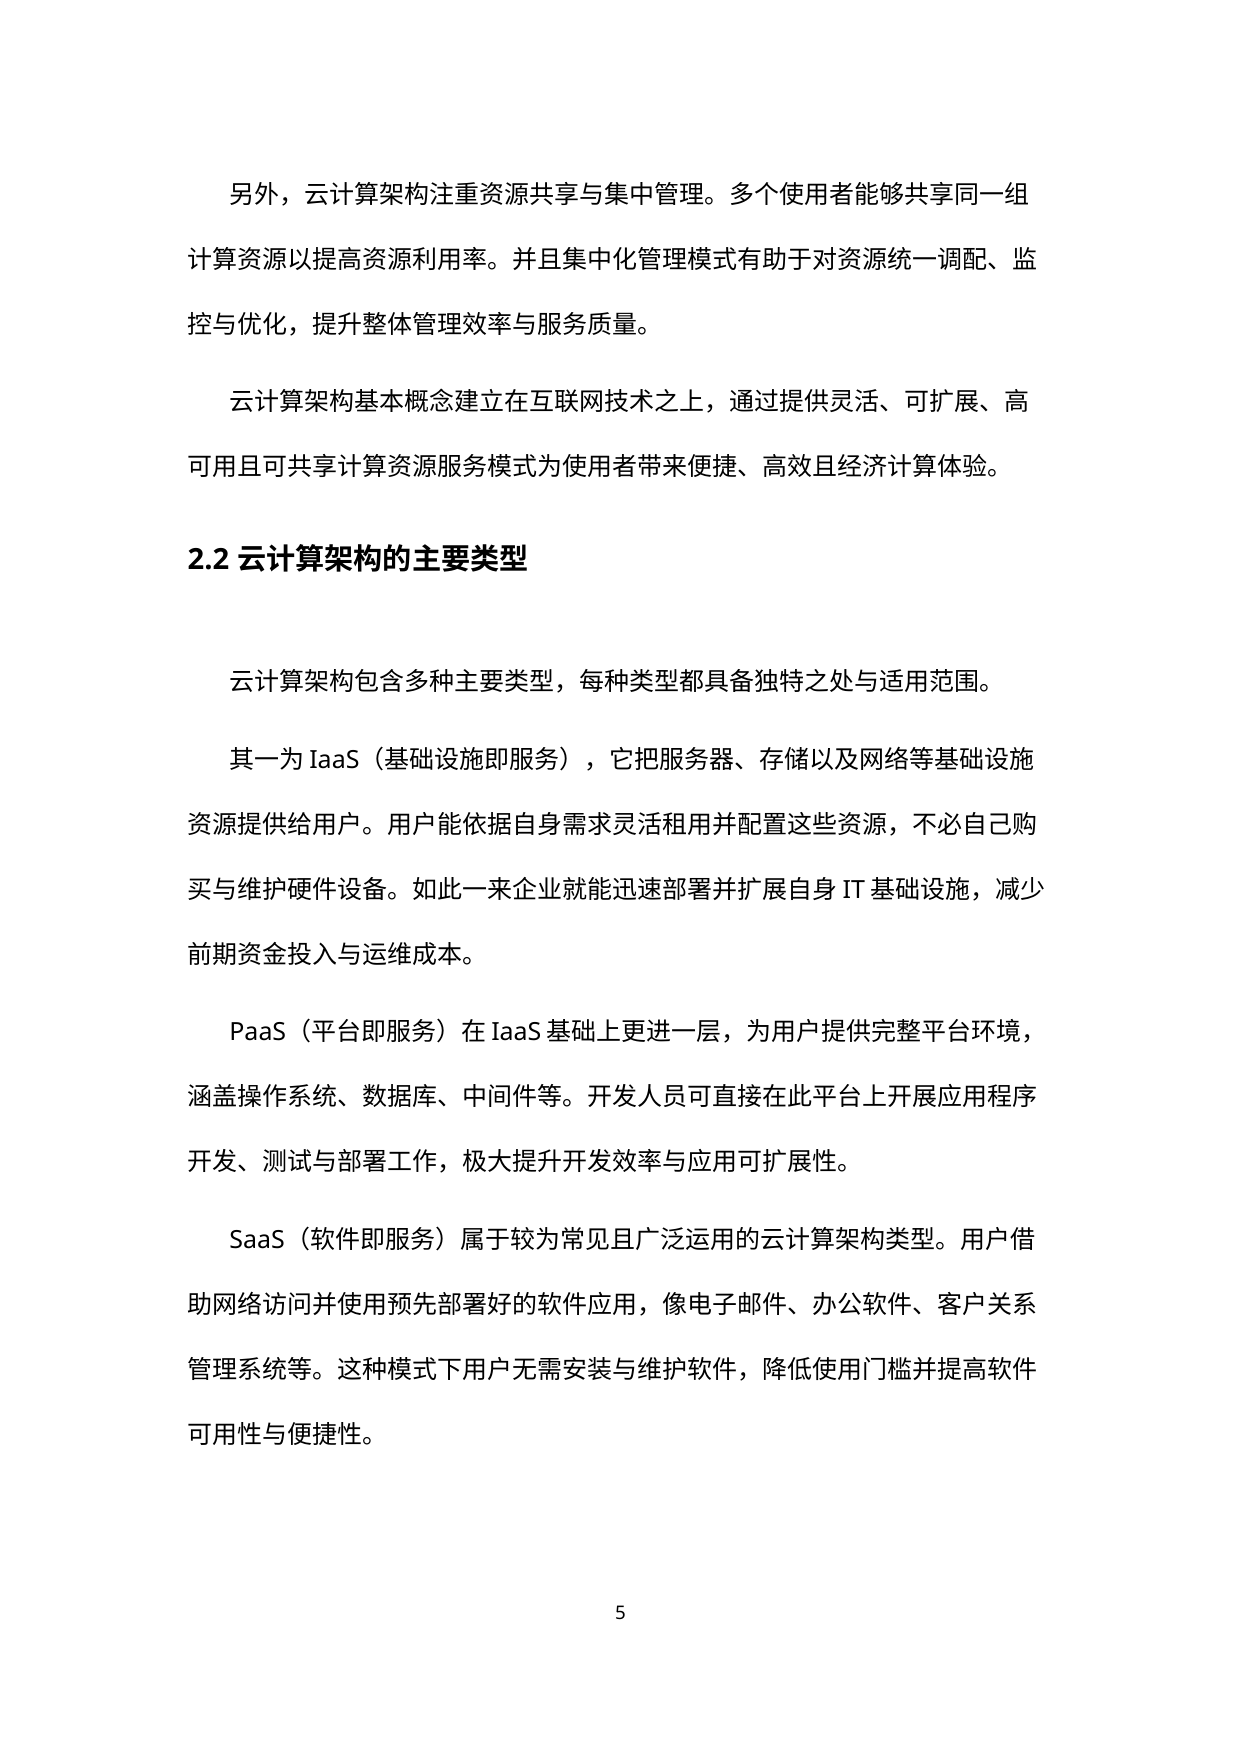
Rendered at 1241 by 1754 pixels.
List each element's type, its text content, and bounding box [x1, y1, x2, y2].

text 其一为IaaS（基础设施即服务），它把服务器、存储以及网络等基础设施资源提供给用户。用户能依据自身需求灵活租用并配置这些资源，不必自己购买与维护硬件设备。如此一来企业就能迅速部署并扩展自身IT基础设施，减少前期资金投入与运维成本。 [187, 725, 1053, 985]
subtitle 2.2 云计算架构的主要类型 [187, 524, 1053, 589]
text 另外，云计算架构注重资源共享与集中管理。多个使用者能够共享同一组计算资源以提高资源利用率。并且集中化管理模式有助于对资源统一调配、监控与优化，提升整体管理效率与服务质量。 [187, 160, 1053, 355]
text 云计算架构基本概念建立在互联网技术之上，通过提供灵活、可扩展、高可用且可共享计算资源服务模式为使用者带来便捷、高效且经济计算体验。 [187, 367, 1053, 497]
text 云计算架构包含多种主要类型，每种类型都具备独特之处与适用范围。 [187, 647, 1053, 712]
text PaaS（平台即服务）在IaaS基础上更进一层，为用户提供完整平台环境，涵盖操作系统、数据库、中间件等。开发人员可直接在此平台上开展应用程序开发、测试与部署工作，极大提升开发效率与应用可扩展性。 [187, 997, 1053, 1192]
text SaaS（软件即服务）属于较为常见且广泛运用的云计算架构类型。用户借助网络访问并使用预先部署好的软件应用，像电子邮件、办公软件、客户关系管理系统等。这种模式下用户无需安装与维护软件，降低使用门槛并提高软件可用性与便捷性。 [187, 1205, 1053, 1465]
